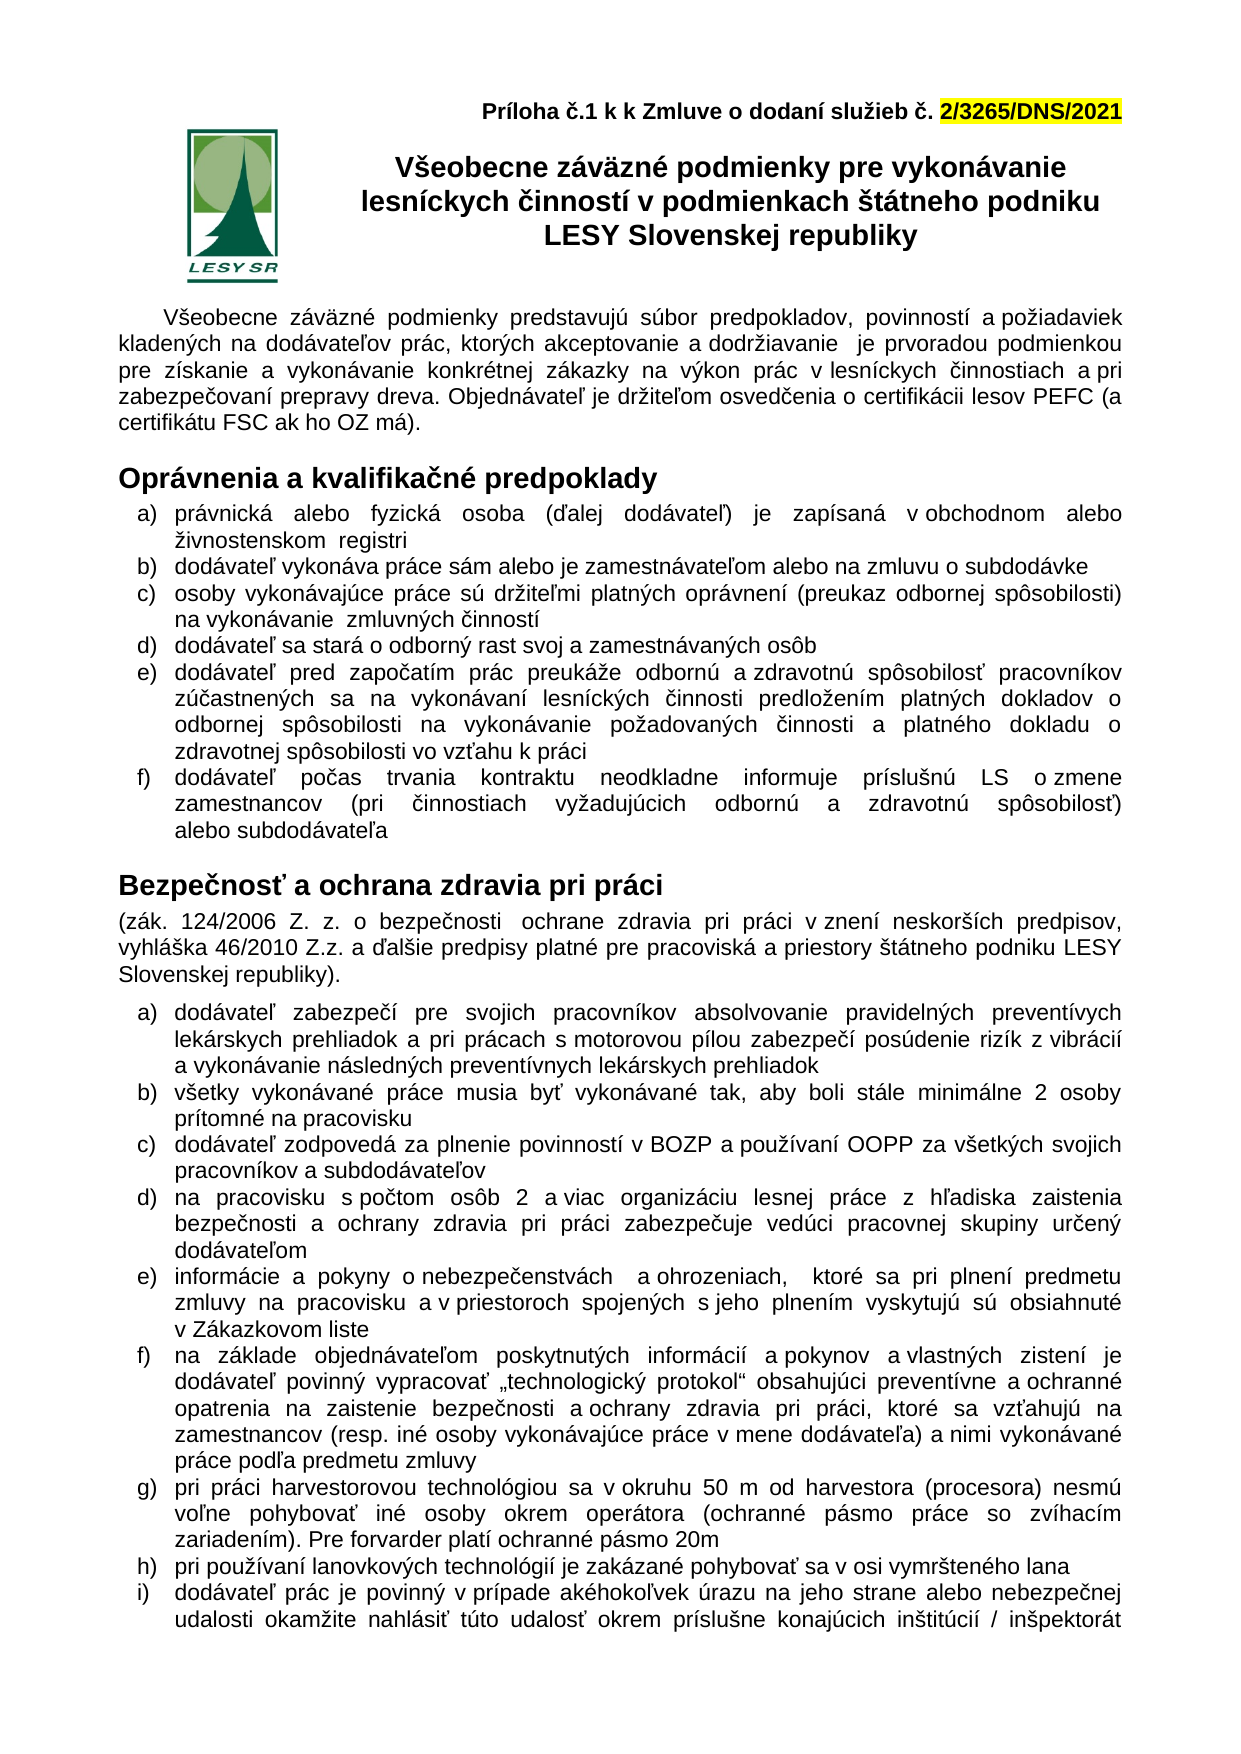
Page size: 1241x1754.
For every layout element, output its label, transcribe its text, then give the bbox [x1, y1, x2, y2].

list všetky vykonávané práce musia byť vykonávané tak, aby boli stále minimálne 2 osoby prítomné na pracovisku [137, 1078, 1122, 1131]
subtitle Oprávnenia a kvalifikačné predpoklady [118, 461, 1122, 494]
list dodávateľ zabezpečí pre svojich pracovníkov absolvovanie pravidelných preventívych lekárskych prehliadok a pri prácach s motorovou pílou zabezpečí posúdenie rizík z vibrácií a vykonávanie následných preventívnych lekárskych prehliadok [137, 999, 1122, 1078]
text (zák. 124/2006 Z. z. o bezpečnosti ochrane zdravia pri práci v znení neskorších predpisov, vyhláška 46/2010 Z.z. a ďalšie predpisy platné pre pracoviská a priestory štátneho podniku LESY Slovenskej republiky). [118, 908, 1122, 987]
list dodávateľ sa stará o odborný rast svoj a zamestnávaných osôb [137, 632, 1122, 658]
list dodávateľ vykonáva práce sám alebo je zamestnávateľom alebo na zmluvu o subdodávke [137, 553, 1122, 579]
picture [183, 125, 278, 285]
text Všeobecne záväzné podmienky pre vykonávanie lesníckych činností v podmienkach štátneho podniku LESY Slovenskej republiky [340, 151, 1122, 251]
list informácie a pokyny o nebezpečenstvách a ohrozeniach, ktoré sa pri plnení predmetu zmluvy na pracovisku a v priestoroch spojených s jeho plnením vyskytujú sú obsiahnuté v Zákazkovom liste [137, 1263, 1122, 1342]
subtitle Bezpečnosť a ochrana zdravia pri práci [118, 868, 1122, 902]
list pri práci harvestorovou technológiou sa v okruhu 50 m od harvestora (procesora) nesmú voľne pohybovať iné osoby okrem operátora (ochranné pásmo práce so zvíhacím zariadením). Pre forvarder platí ochranné pásmo 20m [137, 1474, 1122, 1553]
list pri používaní lanovkových technológií je zakázané pohybovať sa v osi vymršteného lana [137, 1553, 1122, 1579]
list dodávateľ pred započatím prác preukáže odbornú a zdravotnú spôsobilosť pracovníkov zúčastnených sa na vykonávaní lesníckých činnosti predložením platných dokladov o odbornej spôsobilosti na vykonávanie požadovaných činnosti a platného dokladu o zdravotnej spôsobilosti vo vzťahu k práci [137, 658, 1122, 764]
text Všeobecne záväzné podmienky predstavujú súbor predpokladov, povinností a požiadaviek kladených na dodávateľov prác, ktorých akceptovanie a dodržiavanie je prvoradou podmienkou pre získanie a vykonávanie konkrétnej zákazky na výkon prác v lesníckych činnostiach a pri zabezpečovaní prepravy dreva. Objednávateľ je držiteľom osvedčenia o certifikácii lesov PEFC (a certifikátu FSC ak ho OZ má). [118, 304, 1122, 436]
list dodávateľ zodpovedá za plnenie povinností v BOZP a používaní OOPP za všetkých svojich pracovníkov a subdodávateľov [137, 1131, 1122, 1184]
list na pracovisku s počtom osôb 2 a viac organizáciu lesnej práce z hľadiska zaistenia bezpečnosti a ochrany zdravia pri práci zabezpečuje vedúci pracovnej skupiny určený dodávateľom [137, 1184, 1122, 1263]
list dodávateľ počas trvania kontraktu neodkladne informuje príslušnú LS o zmene zamestnancov (pri činnostiach vyžadujúcich odbornú a zdravotnú spôsobilosť) alebo subdodávateľa [137, 764, 1122, 843]
list na základe objednávateľom poskytnutých informácií a pokynov a vlastných zistení je dodávateľ povinný vypracovať „technologický protokol“ obsahujúci preventívne a ochranné opatrenia na zaistenie bezpečnosti a ochrany zdravia pri práci, ktoré sa vzťahujú na zamestnancov (resp. iné osoby vykonávajúce práce v mene dodávateľa) a nimi vykonávané práce podľa predmetu zmluvy [137, 1342, 1122, 1474]
text Príloha č.1 k k Zmluve o dodaní služieb č. 2/3265/DNS/2021 [118, 98, 940, 124]
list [137, 1579, 1122, 1632]
list právnická alebo fyzická osoba (ďalej dodávateľ) je zapísaná v obchodnom alebo živnostenskom registri [137, 500, 1122, 553]
list osoby vykonávajúce práce sú držiteľmi platných oprávnení (preukaz odbornej spôsobilosti) na vykonávanie zmluvných činností [137, 579, 1122, 632]
